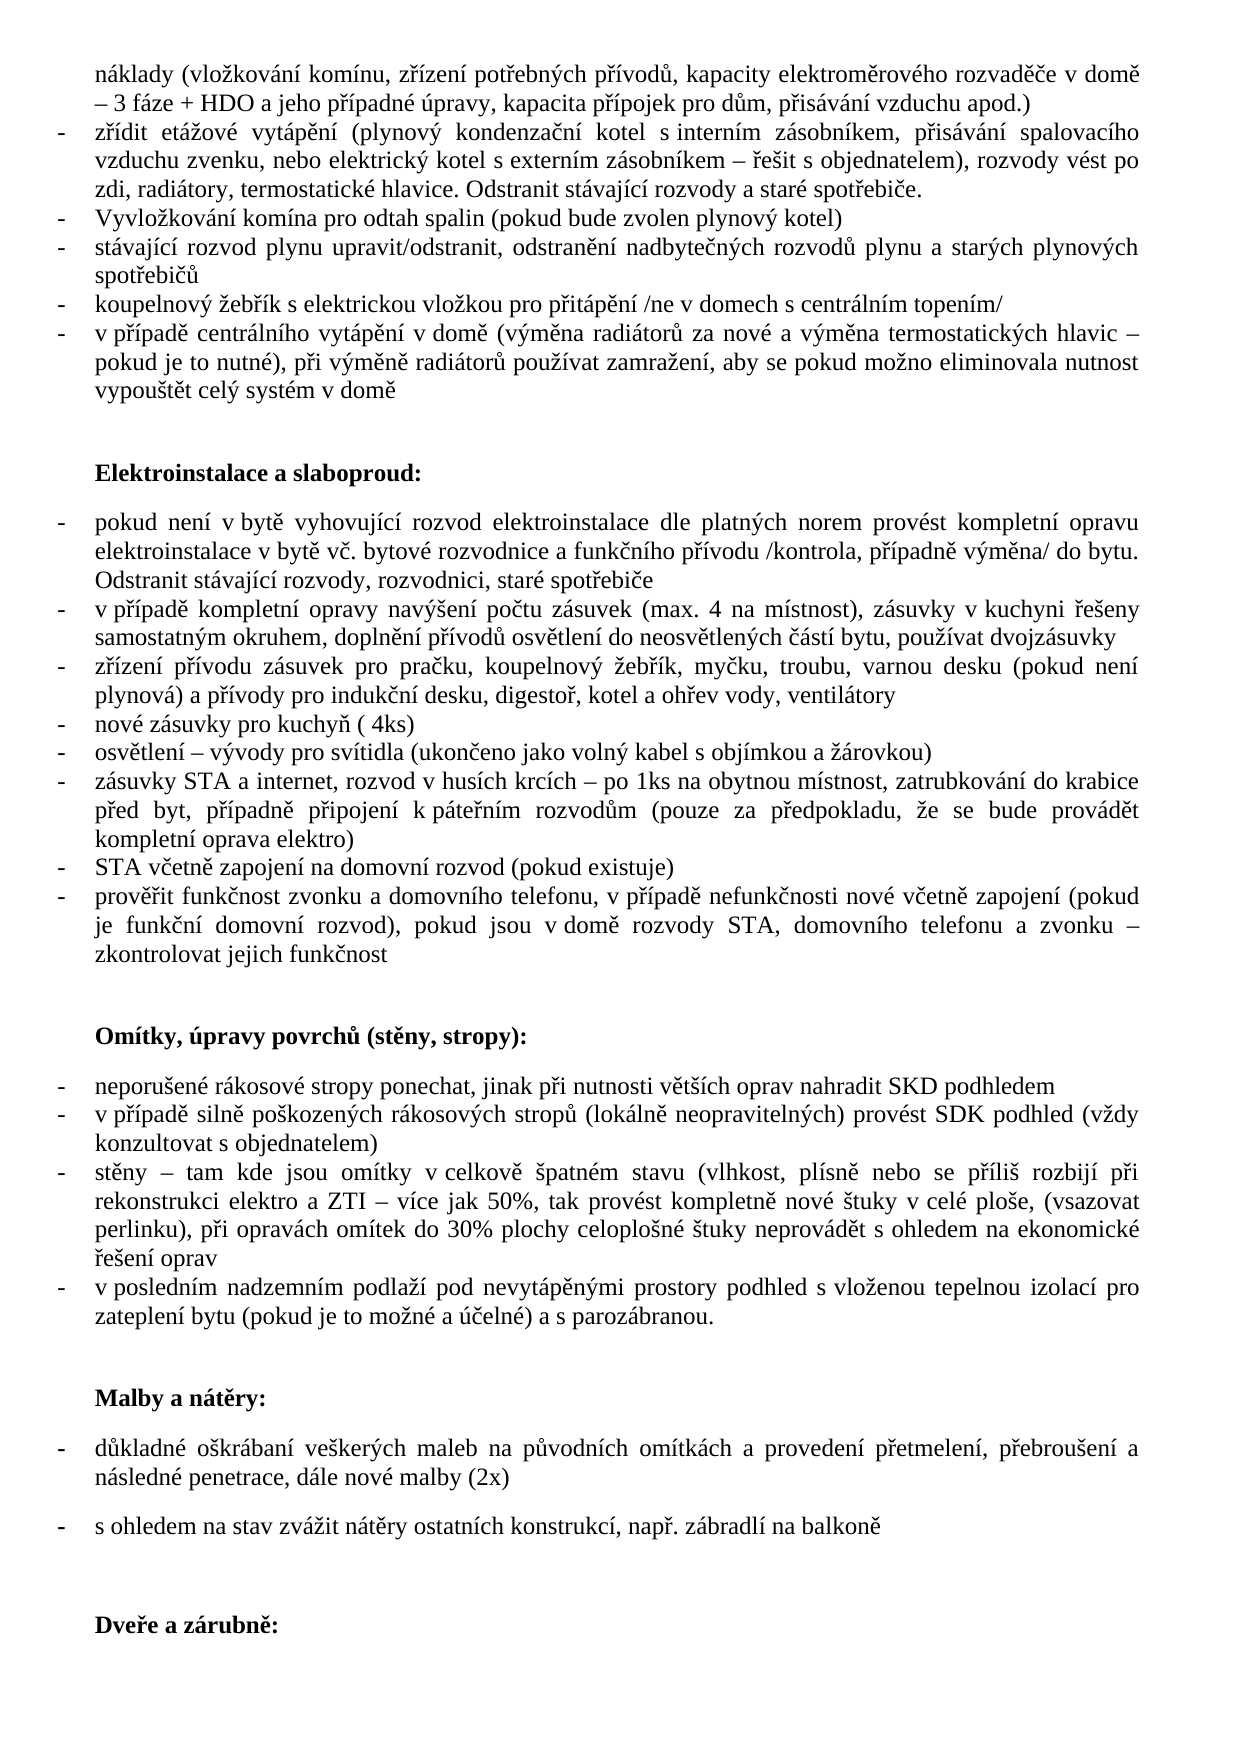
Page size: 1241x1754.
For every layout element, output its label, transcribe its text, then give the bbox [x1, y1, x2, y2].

list prověřit funkčnost zvonku a domovního telefonu, v případě nefunkčnosti nové včetně zapojení (pokud je funkční domovní rozvod), pokud jsou v domě rozvody STA, domovního telefonu a zvonku – zkontrolovat jejich funkčnost [57, 881, 1140, 967]
list zřízení přívodu zásuvek pro pračku, koupelnový žebřík, myčku, troubu, varnou desku (pokud není plynová) a přívody pro indukční desku, digestoř, kotel a ohřev vody, ventilátory [57, 651, 1140, 709]
list v případě kompletní opravy navýšení počtu zásuvek (max. 4 na místnost), zásuvky v kuchyni řešeny samostatným okruhem, doplnění přívodů osvětlení do neosvětlených částí bytu, používat dvojzásuvky [57, 594, 1140, 651]
list osvětlení – vývody pro svítidla (ukončeno jako volný kabel s objímkou a žárovkou) [57, 737, 1140, 766]
list v případě centrálního vytápění v domě (výměna radiátorů za nové a výměna termostatických hlavic – pokud je to nutné), při výměně radiátorů používat zamražení, aby se pokud možno eliminovala nutnost vypouštět celý systém v domě [57, 318, 1140, 404]
list STA včetně zapojení na domovní rozvod (pokud existuje) [57, 852, 1140, 881]
list s ohledem na stav zvážit nátěry ostatních konstrukcí, např. zábradlí na balkoně [57, 1511, 1140, 1540]
list nové zásuvky pro kuchyň ( 4ks) [57, 709, 1140, 737]
list koupelnový žebřík s elektrickou vložkou pro přitápění /ne v domech s centrálním topením/ [57, 289, 1140, 318]
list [57, 59, 1140, 117]
list zásuvky STA a internet, rozvod v husích krcích – po 1ks na obytnou místnost, zatrubkování do krabice před byt, případně připojení k páteřním rozvodům (pouze za předpokladu, že se bude provádět kompletní oprava elektro) [57, 766, 1140, 852]
text Malby a nátěry: [94, 1383, 1140, 1412]
list stěny – tam kde jsou omítky v celkově špatném stavu (vlhkost, plísně nebo se příliš rozbijí při rekonstrukci elektro a ZTI – více jak 50%, tak provést kompletně nové štuky v celé ploše, (vsazovat perlinku), při opravách omítek do 30% plochy celoplošné štuky neprovádět s ohledem na ekonomické řešení oprav [57, 1157, 1140, 1272]
list stávající rozvod plynu upravit/odstranit, odstranění nadbytečných rozvodů plynu a starých plynových spotřebičů [57, 232, 1140, 289]
list důkladné oškrábaní veškerých maleb na původních omítkách a provedení přetmelení, přebroušení a následné penetrace, dále nové malby (2x) [57, 1433, 1140, 1490]
list v případě silně poškozených rákosových stropů (lokálně neopravitelných) provést SDK podhled (vždy konzultovat s objednatelem) [57, 1099, 1140, 1157]
list zřídit etážové vytápění (plynový kondenzační kotel s interním zásobníkem, přisávání spalovacího vzduchu zvenku, nebo elektrický kotel s externím zásobníkem – řešit s objednatelem), rozvody vést po zdi, radiátory, termostatické hlavice. Odstranit stávající rozvody a staré spotřebiče. [57, 117, 1140, 203]
list neporušené rákosové stropy ponechat, jinak při nutnosti větších oprav nahradit SKD podhledem [57, 1071, 1140, 1099]
text Omítky, úpravy povrchů (stěny, stropy): [94, 1021, 1140, 1050]
list v posledním nadzemním podlaží pod nevytápěnými prostory podhled s vloženou tepelnou izolací pro zateplení bytu (pokud je to možné a účelné) a s parozábranou. [57, 1272, 1140, 1329]
list Vyvložkování komína pro odtah spalin (pokud bude zvolen plynový kotel) [57, 203, 1140, 232]
text Dveře a zárubně: [94, 1610, 1140, 1639]
text Elektroinstalace a slaboproud: [94, 458, 1140, 487]
list pokud není v bytě vyhovující rozvod elektroinstalace dle platných norem provést kompletní opravu elektroinstalace v bytě vč. bytové rozvodnice a funkčního přívodu /kontrola, případně výměna/ do bytu. Odstranit stávající rozvody, rozvodnici, staré spotřebiče [57, 507, 1140, 594]
